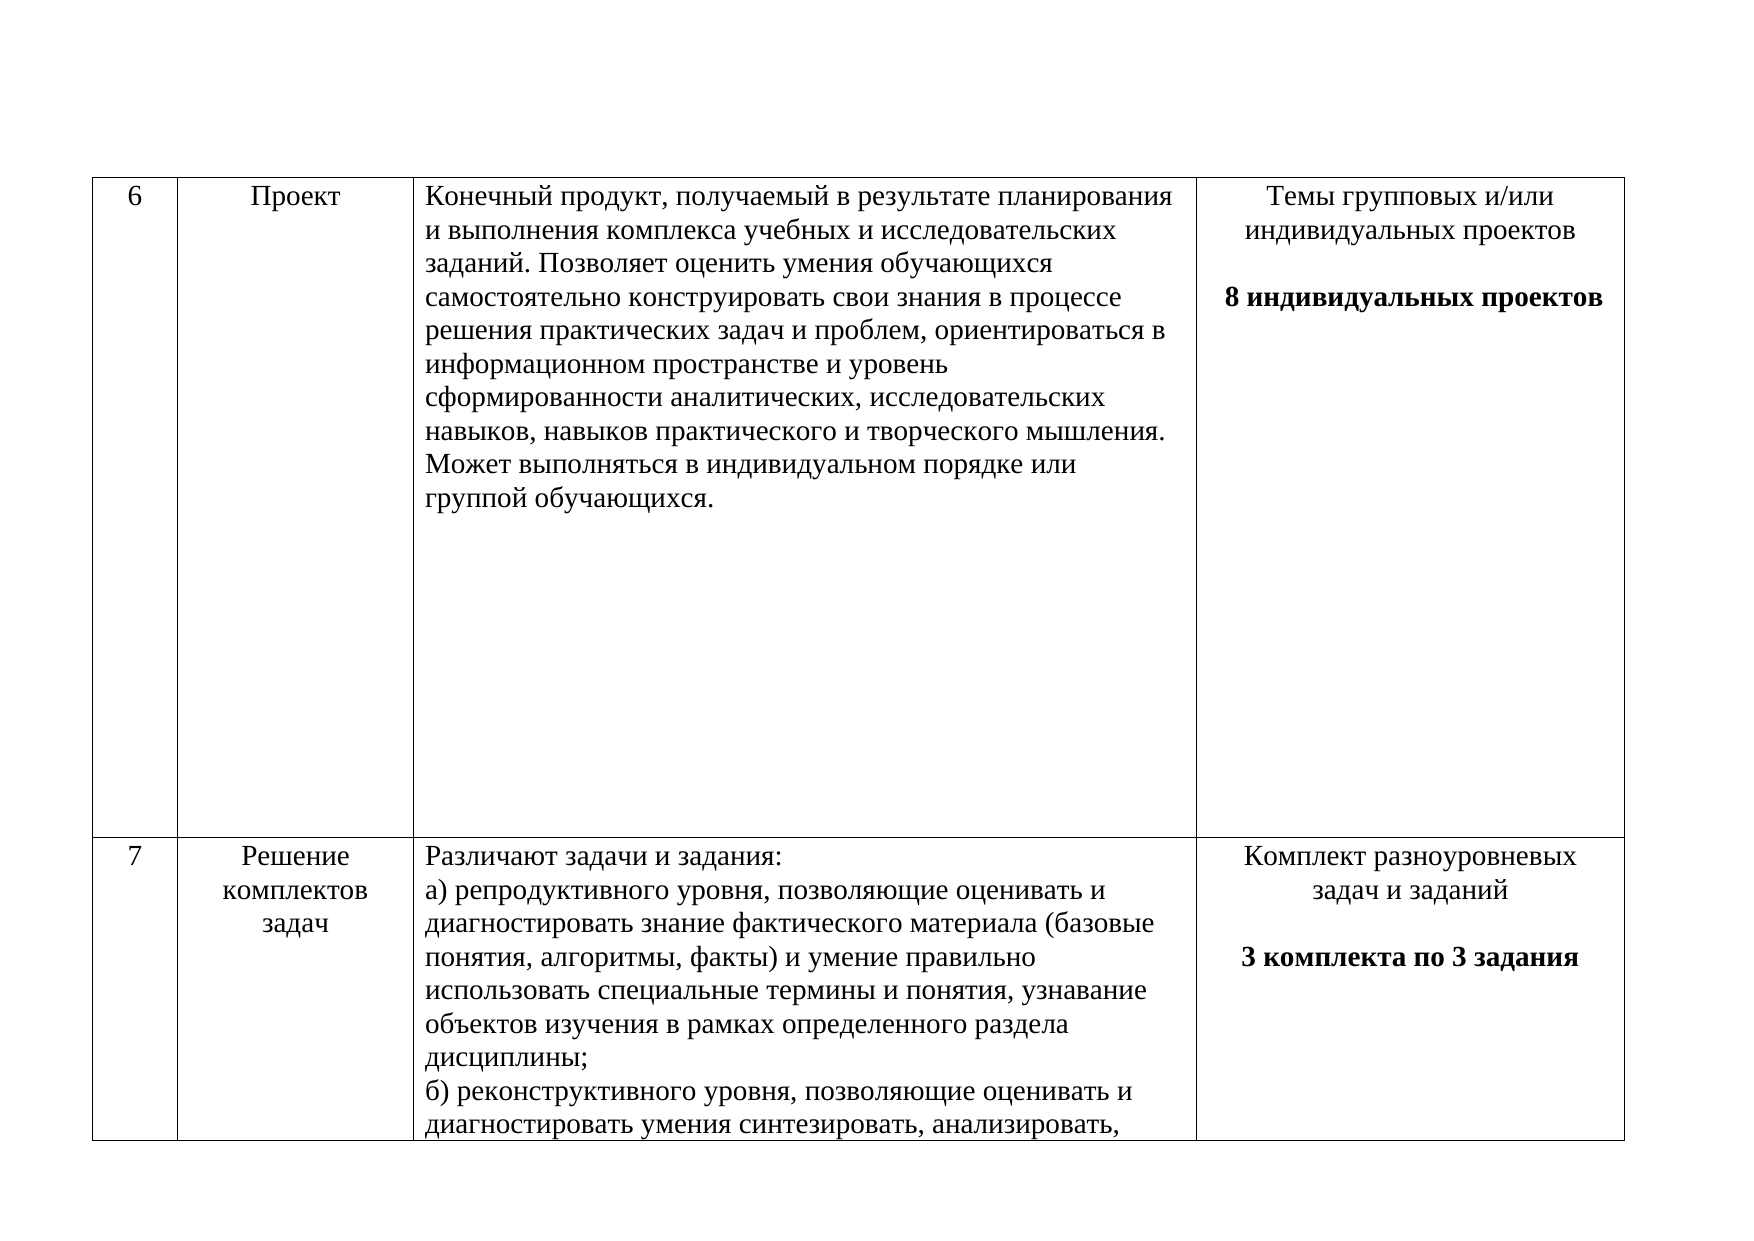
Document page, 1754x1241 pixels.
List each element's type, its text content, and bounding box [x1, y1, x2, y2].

table_cell Проект [178, 178, 413, 837]
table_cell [178, 838, 413, 1140]
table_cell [414, 838, 1196, 1140]
table_cell Конечный продукт, получаемый в результате планирования и выполнения комплекса учебных и исследовательских заданий. Позволяет оценить умения обучающихся самостоятельно конструировать свои знания в процессе решения практических задач и проблем, ориентироваться в информационном пространстве и уровень сформированности аналитических, исследовательских навыков, навыков практического и творческого мышления. Может выполняться в индивидуальном порядке или группой обучающихся. [414, 178, 1196, 837]
table_cell 6 [93, 178, 177, 837]
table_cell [1197, 838, 1624, 1140]
table_cell 7 [93, 838, 177, 1140]
table_cell Темы групповых и/или индивидуальных проектов 8 индивидуальных проектов [1197, 178, 1624, 837]
